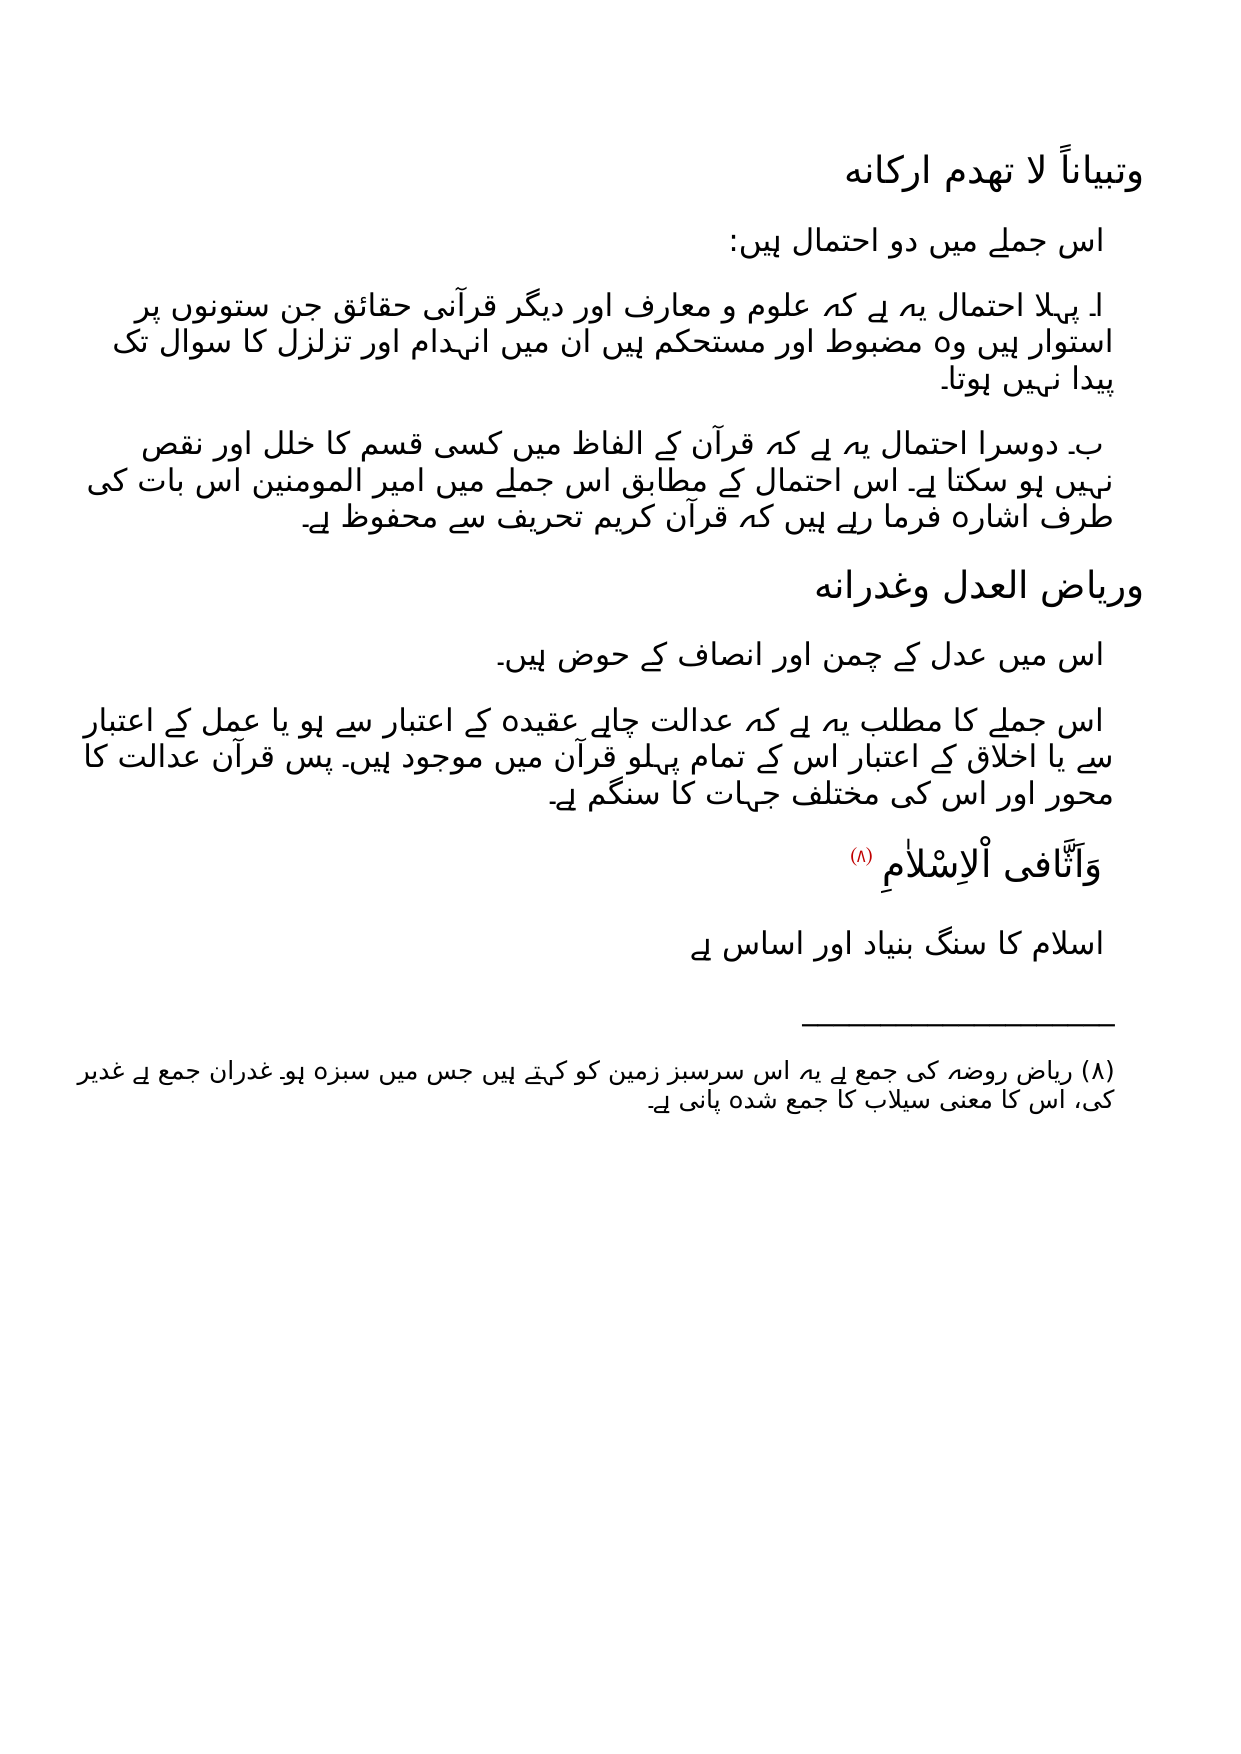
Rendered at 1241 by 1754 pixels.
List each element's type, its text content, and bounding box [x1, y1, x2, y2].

text وریاض العدل وغدرانه [84, 564, 1157, 608]
text وَاَثَّافی اْلاِسْلاٰمِ (۸) [72, 841, 1114, 896]
text اس میں عدل کے چمن اور انصاف کے حوض ہیں۔ [72, 637, 1114, 673]
text ا۔ پہلا احتمال یہ ہے کہ علوم و معارف اور دیگر قرآنی حقائق جن ستونوں پر استوار ہیں وہ مضبوط اور مستحکم ہیں ان میں انہدام اور تزلزل کا سوال تک پیدا نہیں ہوتا۔ [72, 287, 1114, 397]
text اسلام کا سنگ بنیاد اور اساس ہے [72, 925, 1114, 961]
text اس جملے میں دو احتمال ہیں: [72, 222, 1114, 258]
text اس جملے کا مطلب یہ ہے کہ عدالت چاہے عقیدہ کے اعتبار سے ہو یا عمل کے اعتبار سے یا اخلاق کے اعتبار اس کے تمام پہلو قرآن میں موجود ہیں۔ پس قرآن عدالت کا محور اور اس کی مختلف جہات کا سنگم ہے۔ [72, 702, 1114, 811]
text ب۔ دوسرا احتمال یہ ہے کہ قرآن کے الفاظ میں کسی قسم کا خلل اور نقص نہیں ہو سکتا ہے۔ اس احتمال کے مطابق اس جملے میں امیر المومنین اس بات کی طرف اشارہ فرما رہے ہیں کہ قرآن کریم تحریف سے محفوظ ہے۔ [72, 426, 1114, 535]
text ____________________ [72, 991, 1114, 1027]
text وتبیاناً لا تهدم ارکانه [84, 149, 1157, 193]
text (۸) ریاض روضہ کی جمع ہے یہ اس سرسبز زمین کو کہتے ہیں جس میں سبزہ ہو۔ غدران جمع ہے غدیر کی، اس کا معنی سیلاب کا جمع شدہ پانی ہے۔ [72, 1056, 1114, 1114]
